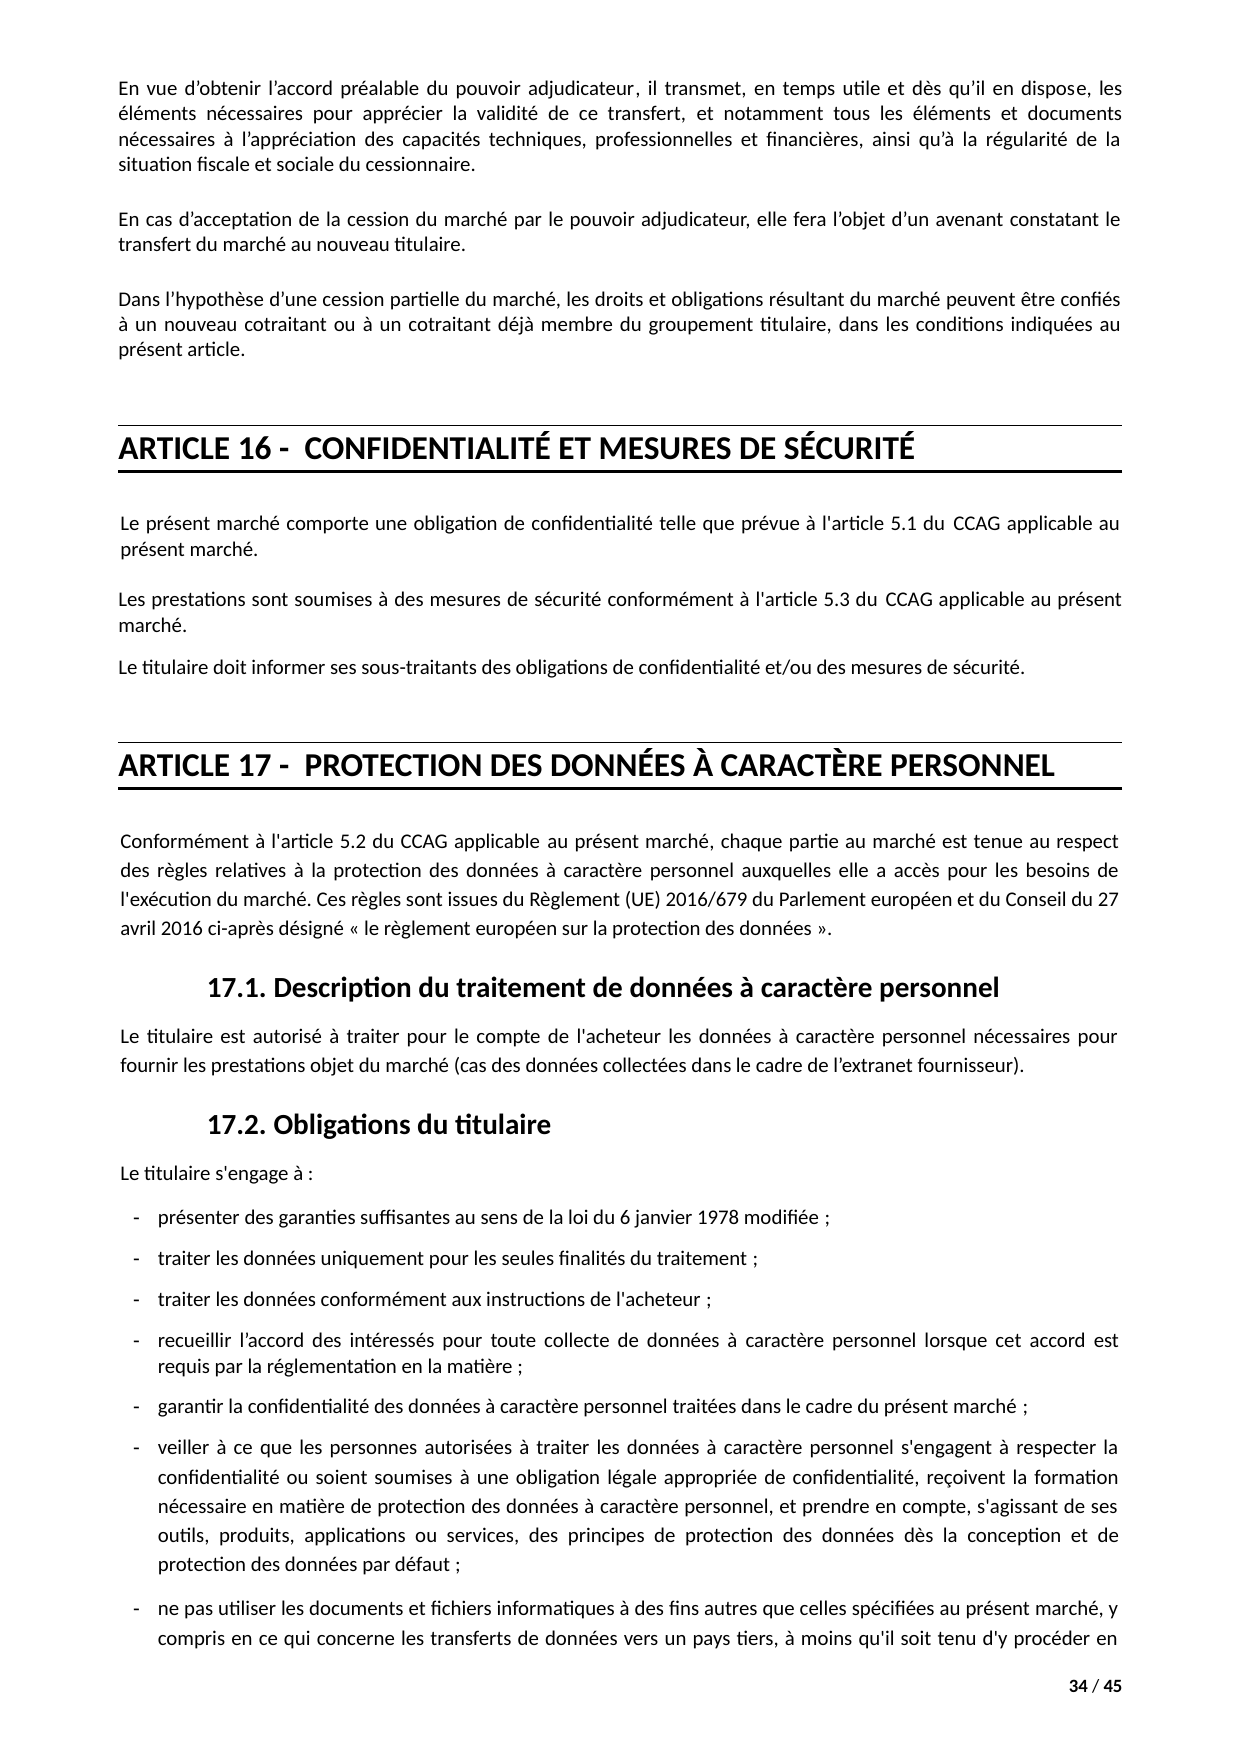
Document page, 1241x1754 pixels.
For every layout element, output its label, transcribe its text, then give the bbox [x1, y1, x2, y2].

subtitle CONFIDENTIALITÉ ET MESURES DE SÉCURITÉ [118, 426, 1122, 470]
list veiller à ce que les personnes autorisées à traiter les données à caractère personnel s'engagent à respecter la confidentialité ou soient soumises à une obligation légale appropriée de confidentialité, reçoivent la formation nécessaire en matière de protection des données à caractère personnel, et prendre en compte, s'agissant de ses outils, produits, applications ou services, des principes de protection des données dès la conception et de protection des données par défaut ; [133, 1432, 1120, 1577]
text Le titulaire s'engage à : [120, 1160, 1120, 1185]
subtitle Description du traitement de données à caractère personnel [133, 969, 1122, 1005]
text En vue d’obtenir l’accord préalable du pouvoir adjudicateur, il transmet, en temps utile et dès qu’il en dispose, les éléments nécessaires pour apprécier la validité de ce transfert, et notamment tous les éléments et documents nécessaires à l’appréciation des capacités techniques, professionnelles et financières, ainsi qu’à la régularité de la situation fiscale et sociale du cessionnaire. [118, 75, 1122, 177]
list traiter les données conformément aux instructions de l'acheteur ; [133, 1284, 1120, 1312]
text Les prestations sont soumises à des mesures de sécurité conformément à l'article 5.3 du CCAG applicable au présent marché. [118, 586, 1122, 637]
text En cas d’acceptation de la cession du marché par le pouvoir adjudicateur, elle fera l’objet d’un avenant constatant le transfert du marché au nouveau titulaire. [118, 206, 1122, 257]
list recueillir l’accord des intéressés pour toute collecte de données à caractère personnel lorsque cet accord est requis par la réglementation en la matière ; [133, 1325, 1120, 1378]
text Dans l’hypothèse d’une cession partielle du marché, les droits et obligations résultant du marché peuvent être confiés à un nouveau cotraitant ou à un cotraitant déjà membre du groupement titulaire, dans les conditions indiquées au présent article. [118, 286, 1122, 362]
text Le présent marché comporte une obligation de confidentialité telle que prévue à l'article 5.1 du CCAG applicable au présent marché. [120, 511, 1120, 561]
list traiter les données uniquement pour les seules finalités du traitement ; [133, 1243, 1120, 1271]
list garantir la confidentialité des données à caractère personnel traitées dans le cadre du présent marché ; [133, 1391, 1120, 1419]
subtitle PROTECTION DES DONNÉES À CARACTÈRE PERSONNEL [118, 743, 1122, 787]
list présenter des garanties suffisantes au sens de la loi du 6 janvier 1978 modifiée ; [133, 1202, 1120, 1230]
text Le titulaire doit informer ses sous-traitants des obligations de confidentialité et/ou des mesures de sécurité. [118, 654, 1122, 679]
text Conformément à l'article 5.2 du CCAG applicable au présent marché, chaque partie au marché est tenue au respect des règles relatives à la protection des données à caractère personnel auxquelles elle a accès pour les besoins de l'exécution du marché. Ces règles sont issues du Règlement (UE) 2016/679 du Parlement européen et du Conseil du 27 avril 2016 ci-après désigné « le règlement européen sur la protection des données ». [120, 828, 1120, 941]
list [133, 1593, 1120, 1651]
subtitle Obligations du titulaire [133, 1106, 1122, 1142]
text Le titulaire est autorisé à traiter pour le compte de l'acheteur les données à caractère personnel nécessaires pour fournir les prestations objet du marché (cas des données collectées dans le cadre de l’extranet fournisseur). [120, 1023, 1120, 1078]
